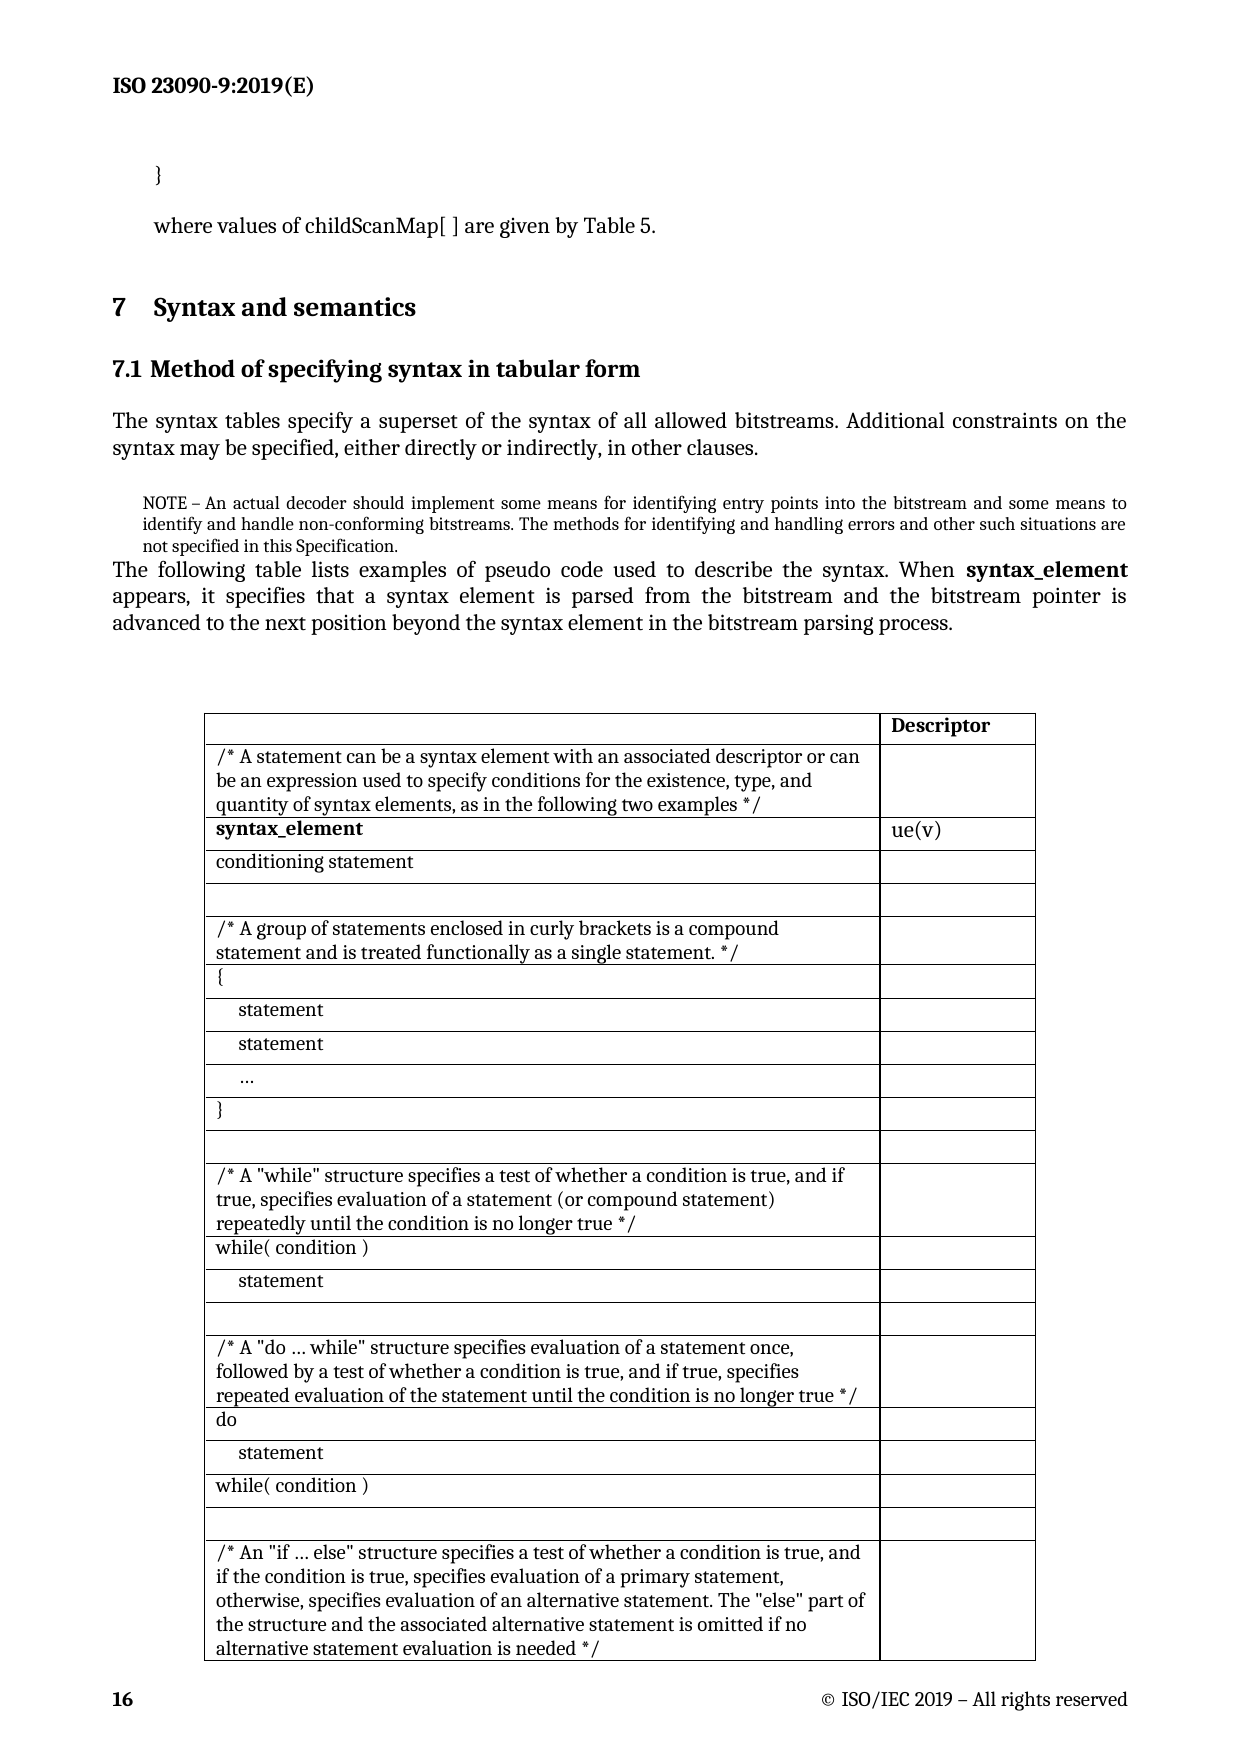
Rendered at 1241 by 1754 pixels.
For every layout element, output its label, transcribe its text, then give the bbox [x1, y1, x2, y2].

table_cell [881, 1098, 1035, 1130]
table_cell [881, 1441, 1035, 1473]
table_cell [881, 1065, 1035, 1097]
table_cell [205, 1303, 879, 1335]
text where values of childScanMap[ ] are given by Table 4. [112, 213, 1128, 239]
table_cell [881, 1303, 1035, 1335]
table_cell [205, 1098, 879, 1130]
text NOTE – An actual decoder should implement some means for identifying entry points into the bitstream and some means to identify and handle non-conforming bitstreams. The methods for identifying and handling errors and other such situations are not specified in this Specification. [142, 492, 1128, 557]
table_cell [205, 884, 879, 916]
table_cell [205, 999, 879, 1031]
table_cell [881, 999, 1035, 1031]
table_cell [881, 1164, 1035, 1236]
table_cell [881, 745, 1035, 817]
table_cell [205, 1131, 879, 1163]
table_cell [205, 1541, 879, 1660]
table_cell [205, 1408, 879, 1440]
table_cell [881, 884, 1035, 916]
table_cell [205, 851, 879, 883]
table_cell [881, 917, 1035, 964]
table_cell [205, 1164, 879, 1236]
text The following table lists examples of pseudo code used to describe the syntax. When syntax_element appears, it specifies that a syntax element is parsed from the bitstream and the bitstream pointer is advanced to the next position beyond the syntax element in the bitstream parsing process. [112, 557, 1128, 636]
text } [112, 161, 1128, 188]
subtitle Method of specifying syntax in tabular form [112, 354, 1128, 383]
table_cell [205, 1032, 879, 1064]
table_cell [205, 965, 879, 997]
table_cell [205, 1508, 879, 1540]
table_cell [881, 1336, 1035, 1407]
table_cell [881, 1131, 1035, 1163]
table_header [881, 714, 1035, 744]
subtitle Syntax and semantics [112, 292, 1128, 323]
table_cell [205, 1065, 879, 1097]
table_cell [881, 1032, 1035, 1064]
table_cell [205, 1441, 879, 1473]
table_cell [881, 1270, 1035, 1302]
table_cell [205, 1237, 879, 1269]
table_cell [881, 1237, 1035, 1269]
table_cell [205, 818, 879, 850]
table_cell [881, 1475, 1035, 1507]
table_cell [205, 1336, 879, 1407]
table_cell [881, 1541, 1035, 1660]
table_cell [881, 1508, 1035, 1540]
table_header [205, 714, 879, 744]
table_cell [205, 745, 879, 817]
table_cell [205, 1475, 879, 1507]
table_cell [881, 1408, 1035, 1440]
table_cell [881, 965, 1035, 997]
text The syntax tables specify a superset of the syntax of all allowed bitstreams. Additional constraints on the syntax may be specified, either directly or indirectly, in other clauses. [112, 408, 1128, 461]
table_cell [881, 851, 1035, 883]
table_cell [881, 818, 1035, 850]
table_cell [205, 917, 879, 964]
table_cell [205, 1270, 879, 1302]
